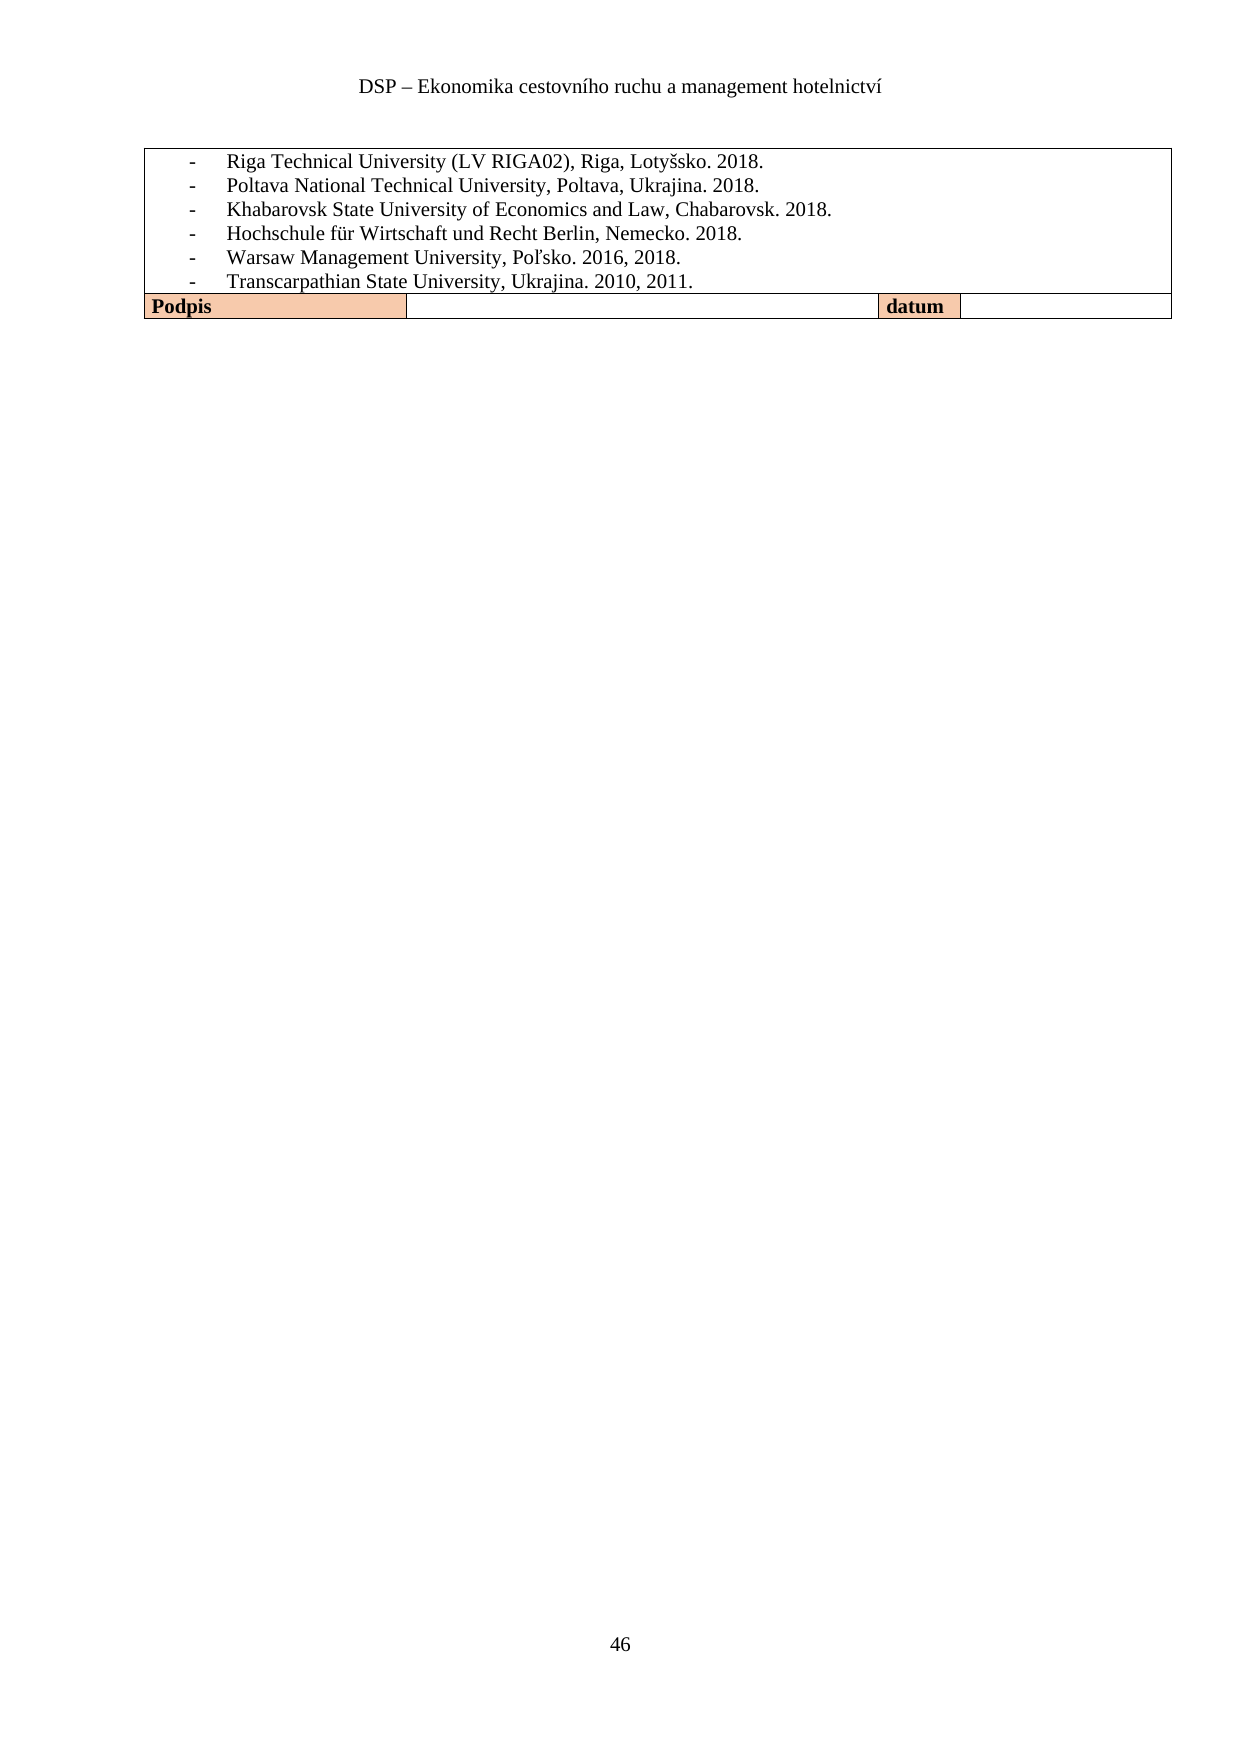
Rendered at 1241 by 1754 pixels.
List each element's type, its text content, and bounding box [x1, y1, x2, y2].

table_cell [407, 294, 878, 318]
table_cell datum [879, 294, 960, 318]
table_cell Riga Technical University (LV RIGA02), Riga, Lotyšsko. 2018. Poltava National Technical University, Poltava, Ukrajina. 2018. Khabarovsk State University of Economics and Law, Chabarovsk. 2018. Hochschule für Wirtschaft und Recht Berlin, Nemecko. 2018. Warsaw Management University, Poľsko. 2016, 2018. Transcarpathian State University, Ukrajina. 2010, 2011. [145, 149, 1171, 293]
table_cell Podpis [145, 294, 406, 318]
table_cell [961, 294, 1171, 318]
